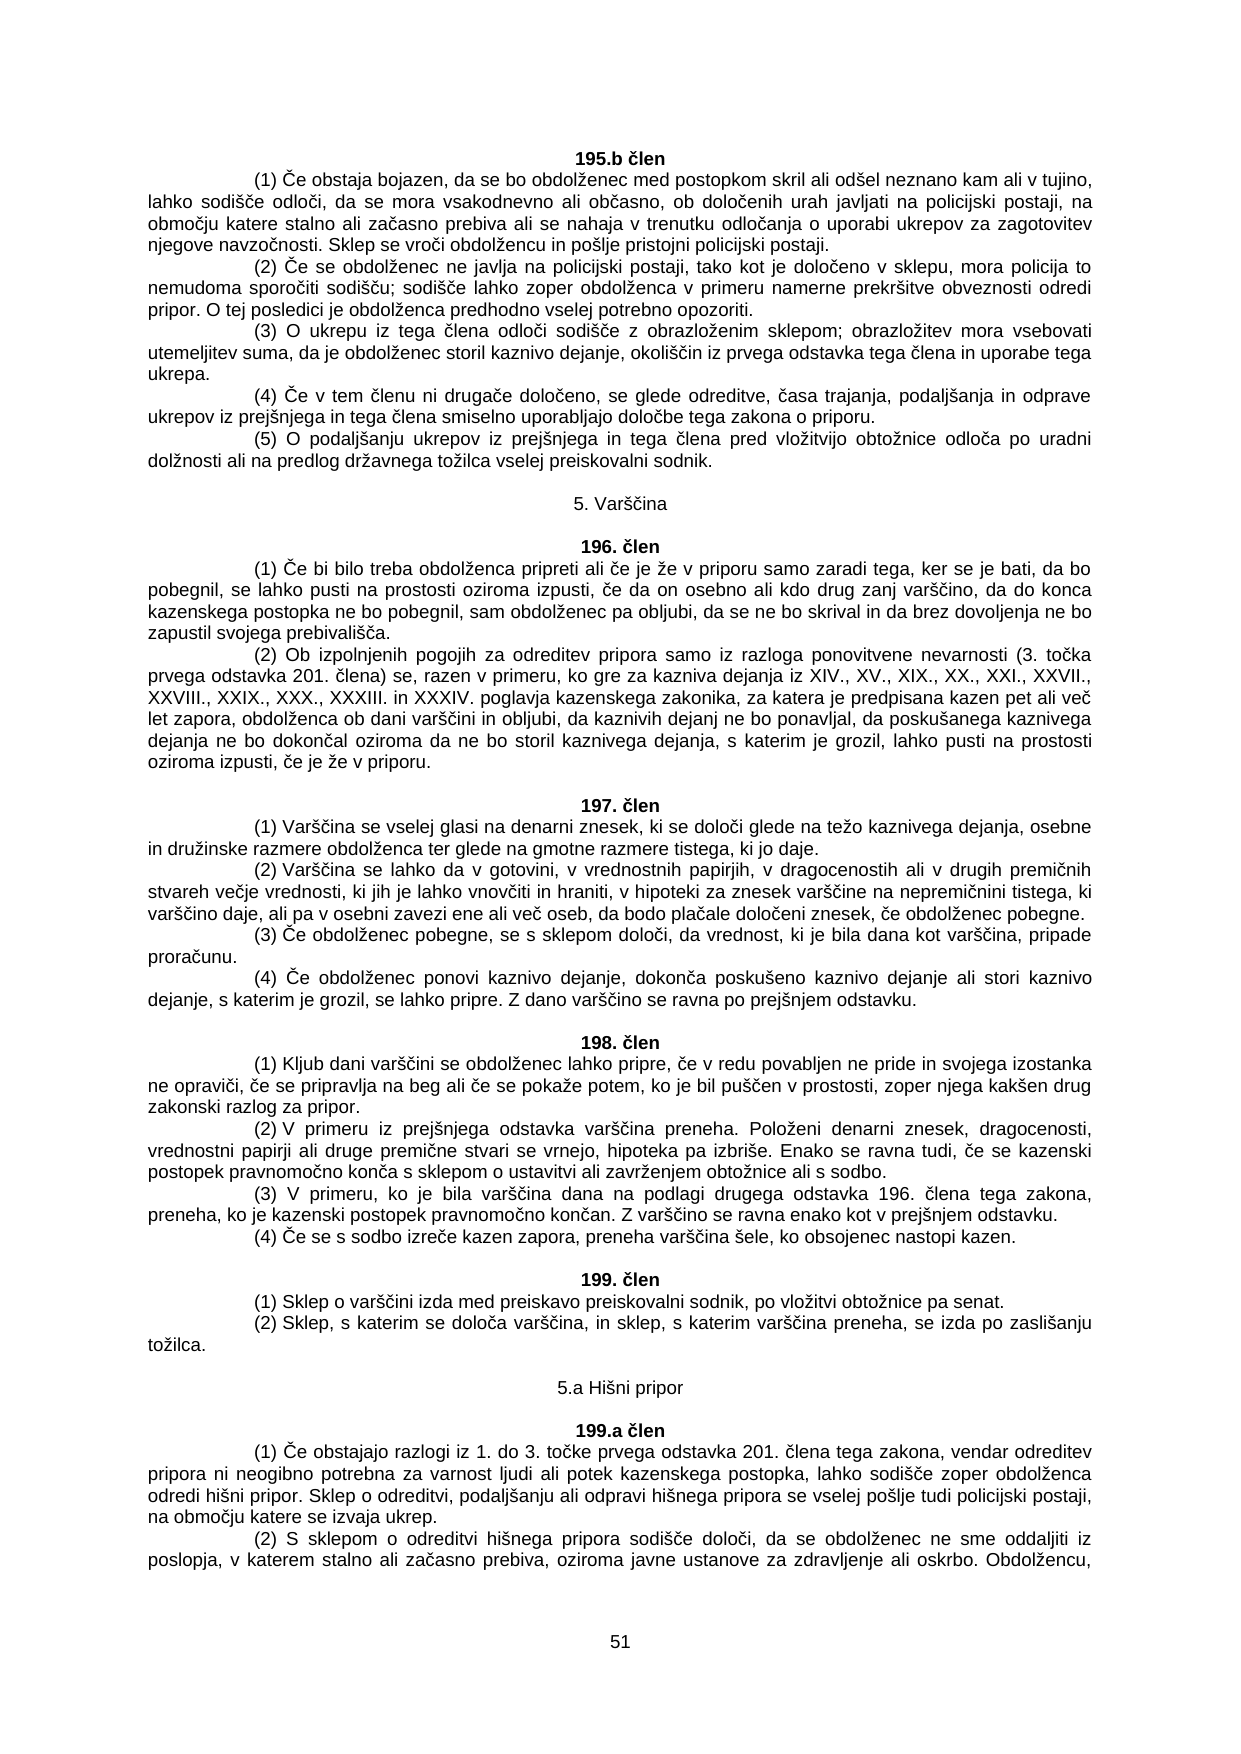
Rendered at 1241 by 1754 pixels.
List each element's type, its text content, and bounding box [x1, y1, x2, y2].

text (4) Če obdolženec ponovi kaznivo dejanje, dokonča poskušeno kaznivo dejanje ali stori kaznivo dejanje, s katerim je grozil, se lahko pripre. Z dano varščino se ravna po prejšnjem odstavku. [148, 967, 1093, 1010]
text (1) Če obstajajo razlogi iz 1. do 3. točke prvega odstavka 201. člena tega zakona, vendar odreditev pripora ni neogibno potrebna za varnost ljudi ali potek kazenskega postopka, lahko sodišče zoper obdolženca odredi hišni pripor. Sklep o odreditvi, podaljšanju ali odpravi hišnega pripora se vselej pošlje tudi policijski postaji, na območju katere se izvaja ukrep. [148, 1441, 1093, 1528]
text 197. člen [148, 794, 1093, 816]
text (4) Če se s sodbo izreče kazen zapora, preneha varščina šele, ko obsojenec nastopi kazen. [148, 1226, 1093, 1247]
text (3) V primeru, ko je bila varščina dana na podlagi drugega odstavka 196. člena tega zakona, preneha, ko je kazenski postopek pravnomočno končan. Z varščino se ravna enako kot v prejšnjem odstavku. [148, 1183, 1093, 1226]
text (3) Če obdolženec pobegne, se s sklepom določi, da vrednost, ki je bila dana kot varščina, pripade proračunu. [148, 924, 1093, 967]
text 199. člen [148, 1269, 1093, 1290]
text 5. Varščina [148, 493, 1093, 514]
text (2) Če se obdolženec ne javlja na policijski postaji, tako kot je določeno v sklepu, mora policija to nemudoma sporočiti sodišču; sodišče lahko zoper obdolženca v primeru namerne prekršitve obveznosti odredi pripor. O tej posledici je obdolženca predhodno vselej potrebno opozoriti. [148, 255, 1093, 320]
text 198. člen [148, 1032, 1093, 1053]
text (3) O ukrepu iz tega člena odloči sodišče z obrazloženim sklepom; obrazložitev mora vsebovati utemeljitev suma, da je obdolženec storil kaznivo dejanje, okoliščin iz prvega odstavka tega člena in uporabe tega ukrepa. [148, 320, 1093, 385]
text (2) Ob izpolnjenih pogojih za odreditev pripora samo iz razloga ponovitvene nevarnosti (3. točka prvega odstavka 201. člena) se, razen v primeru, ko gre za kazniva dejanja iz XIV., XV., XIX., XX., XXI., XXVII., XXVIII., XXIX., XXX., XXXIII. in XXXIV. poglavja kazenskega zakonika, za katera je predpisana kazen pet ali več let zapora, obdolženca ob dani varščini in obljubi, da kaznivih dejanj ne bo ponavljal, da poskušanega kaznivega dejanja ne bo dokončal oziroma da ne bo storil kaznivega dejanja, s katerim je grozil, lahko pusti na prostosti oziroma izpusti, če je že v priporu. [148, 643, 1093, 773]
text (1) Če bi bilo treba obdolženca pripreti ali če je že v priporu samo zaradi tega, ker se je bati, da bo pobegnil, se lahko pusti na prostosti oziroma izpusti, če da on osebno ali kdo drug zanj varščino, da do konca kazenskega postopka ne bo pobegnil, sam obdolženec pa obljubi, da se ne bo skrival in da brez dovoljenja ne bo zapustil svojega prebivališča. [148, 557, 1093, 643]
text 5.a Hišni pripor [148, 1377, 1093, 1398]
text 199.a člen [148, 1420, 1093, 1441]
text (2) V primeru iz prejšnjega odstavka varščina preneha. Položeni denarni znesek, dragocenosti, vrednostni papirji ali druge premične stvari se vrnejo, hipoteka pa izbriše. Enako se ravna tudi, če se kazenski postopek pravnomočno konča s sklepom o ustavitvi ali zavrženjem obtožnice ali s sodbo. [148, 1118, 1093, 1183]
text (5) O podaljšanju ukrepov iz prejšnjega in tega člena pred vložitvijo obtožnice odloča po uradni dolžnosti ali na predlog državnega tožilca vselej preiskovalni sodnik. [148, 428, 1093, 471]
text 195.b člen [148, 148, 1093, 169]
text (2) Varščina se lahko da v gotovini, v vrednostnih papirjih, v dragocenostih ali v drugih premičnih stvareh večje vrednosti, ki jih je lahko vnovčiti in hraniti, v hipoteki za znesek varščine na nepremičnini tistega, ki varščino daje, ali pa v osebni zavezi ene ali več oseb, da bodo plačale določeni znesek, če obdolženec pobegne. [148, 859, 1093, 924]
text (1) Kljub dani varščini se obdolženec lahko pripre, če v redu povabljen ne pride in svojega izostanka ne opraviči, če se pripravlja na beg ali če se pokaže potem, ko je bil puščen v prostosti, zoper njega kakšen drug zakonski razlog za pripor. [148, 1053, 1093, 1118]
text (1) Sklep o varščini izda med preiskavo preiskovalni sodnik, po vložitvi obtožnice pa senat. [148, 1290, 1093, 1312]
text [148, 1528, 1093, 1571]
text (1) Varščina se vselej glasi na denarni znesek, ki se določi glede na težo kaznivega dejanja, osebne in družinske razmere obdolženca ter glede na gmotne razmere tistega, ki jo daje. [148, 816, 1093, 859]
text (4) Če v tem členu ni drugače določeno, se glede odreditve, časa trajanja, podaljšanja in odprave ukrepov iz prejšnjega in tega člena smiselno uporabljajo določbe tega zakona o priporu. [148, 385, 1093, 428]
text 196. člen [148, 536, 1093, 557]
text (1) Če obstaja bojazen, da se bo obdolženec med postopkom skril ali odšel neznano kam ali v tujino, lahko sodišče odloči, da se mora vsakodnevno ali občasno, ob določenih urah javljati na policijski postaji, na območju katere stalno ali začasno prebiva ali se nahaja v trenutku odločanja o uporabi ukrepov za zagotovitev njegove navzočnosti. Sklep se vroči obdolžencu in pošlje pristojni policijski postaji. [148, 169, 1093, 255]
text (2) Sklep, s katerim se določa varščina, in sklep, s katerim varščina preneha, se izda po zaslišanju tožilca. [148, 1312, 1093, 1355]
